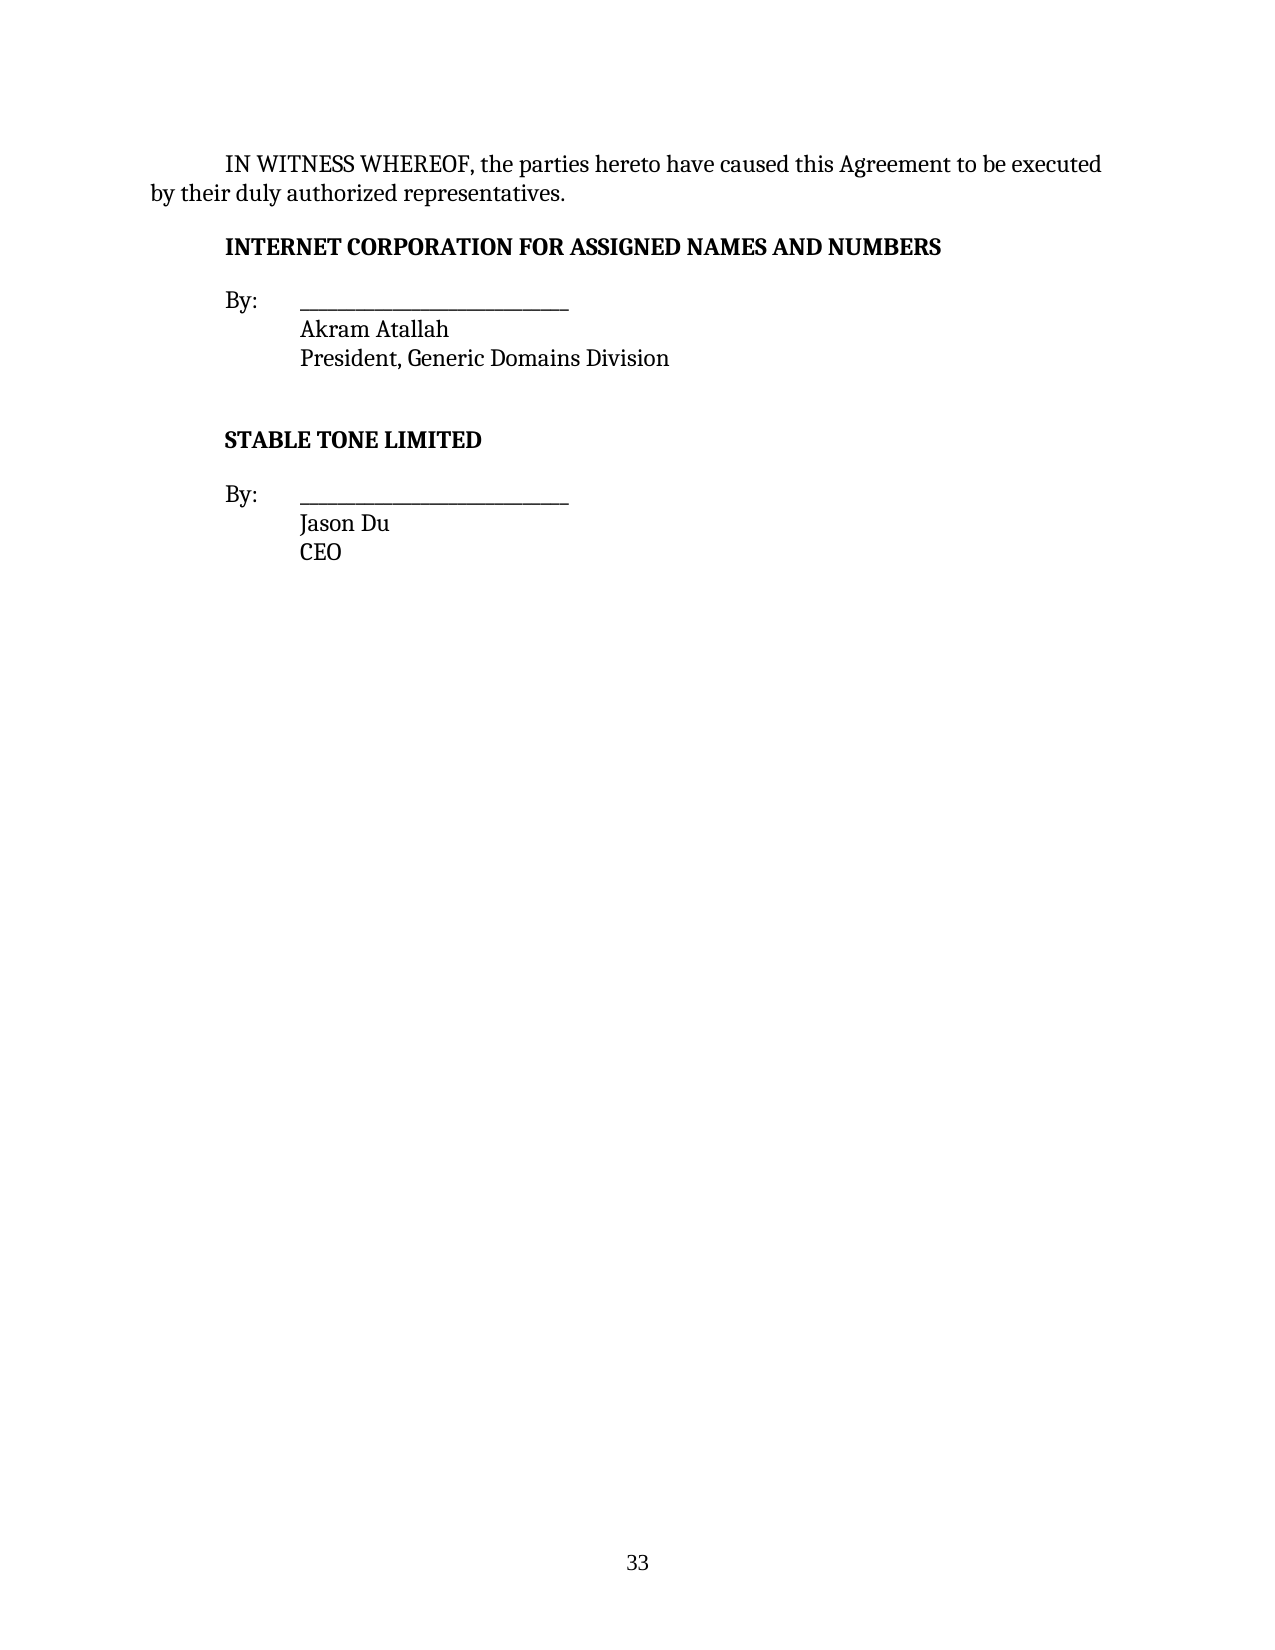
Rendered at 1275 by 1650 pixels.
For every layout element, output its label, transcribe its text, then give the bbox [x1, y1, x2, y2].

text STABLE TONE LIMITED [150, 426, 1125, 455]
text By: _____________________________ Jason Du [225, 480, 1125, 537]
text CEO [225, 537, 1125, 621]
text By: _____________________________ Akram Atallah President, Generic Domains Division [225, 286, 1125, 401]
text IN WITNESS WHEREOF, the parties hereto have caused this Agreement to be executed by their duly authorized representatives. [150, 150, 1125, 207]
text INTERNET CORPORATION FOR ASSIGNED NAMES AND NUMBERS [150, 232, 1125, 261]
